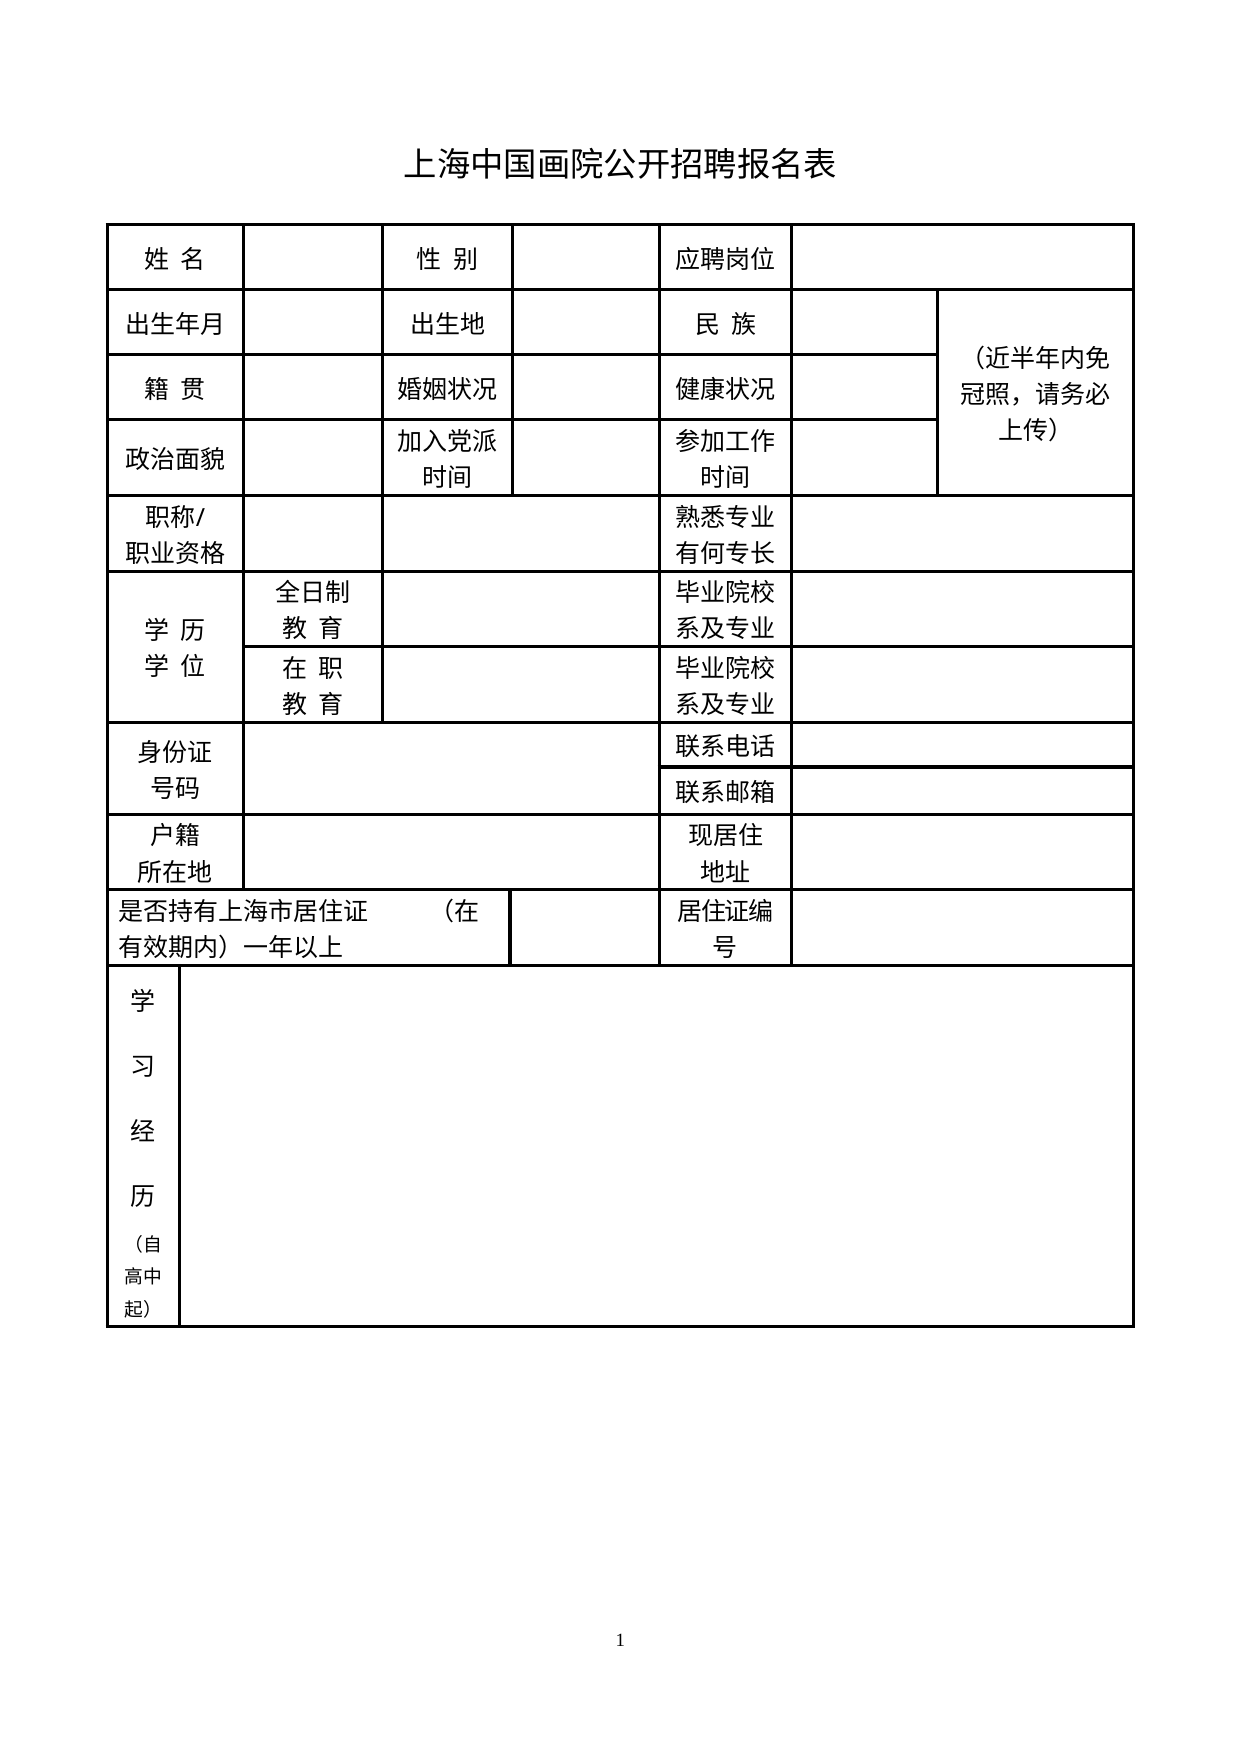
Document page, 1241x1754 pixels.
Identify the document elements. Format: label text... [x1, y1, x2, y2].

table_header [793, 226, 1132, 288]
table_cell 出生地 [384, 291, 511, 353]
table_cell 户籍 所在地 [109, 816, 242, 888]
table_cell 出生年月 [109, 291, 242, 353]
table_cell 婚姻状况 [384, 356, 511, 418]
table_cell [793, 891, 1132, 964]
table_cell [793, 291, 936, 353]
table_cell 联系邮箱 [661, 769, 790, 813]
table_cell [245, 356, 381, 418]
table_cell 健康状况 [661, 356, 790, 418]
table_cell [793, 769, 1132, 813]
table_header [245, 226, 381, 288]
table_header 性 别 [384, 226, 511, 288]
table_cell [512, 891, 658, 964]
table_cell 职称/ 职业资格 [109, 497, 242, 569]
text 上海中国画院公开招聘报名表 [187, 129, 1053, 194]
table_cell [245, 724, 658, 813]
table_cell 毕业院校 系及专业 [661, 573, 790, 645]
table_cell [793, 816, 1132, 888]
table_cell 是否持有上海市居住证 （在有效期内）一年以上 [109, 891, 508, 964]
table_cell 身份证 号码 [109, 724, 242, 813]
table_cell 在 职 教 育 [245, 648, 381, 721]
table_cell 毕业院校 系及专业 [661, 648, 790, 721]
table_cell 加入党派 时间 [384, 421, 511, 494]
table_cell 全日制 教 育 [245, 573, 381, 645]
table_cell 籍 贯 [109, 356, 242, 418]
table_cell [793, 724, 1132, 765]
table_cell [384, 648, 658, 721]
table_cell 现居住 地址 [661, 816, 790, 888]
table_cell [245, 421, 381, 494]
table_cell [793, 421, 936, 494]
table_cell [514, 421, 658, 494]
table_cell [514, 356, 658, 418]
table_cell 熟悉专业有何专长 [661, 497, 790, 569]
table_cell [245, 816, 658, 888]
table_cell [514, 291, 658, 353]
table_cell [793, 356, 936, 418]
table_cell 学习经历 （自高中起） [109, 967, 178, 1324]
table_cell [245, 291, 381, 353]
table_cell [245, 497, 381, 569]
table_cell [793, 573, 1132, 645]
table_cell [793, 648, 1132, 721]
table_cell [384, 573, 658, 645]
table_cell [793, 497, 1132, 569]
table_cell 联系电话 [661, 724, 790, 765]
table_header [514, 226, 658, 288]
table_cell （近半年内免冠照，请务必上传） [939, 291, 1132, 494]
table_cell [384, 497, 658, 569]
table_cell 政治面貌 [109, 421, 242, 494]
table_header 应聘岗位 [661, 226, 790, 288]
table_cell 民 族 [661, 291, 790, 353]
table_header 姓 名 [109, 226, 242, 288]
table_cell [181, 967, 1132, 1324]
table_cell 参加工作时间 [661, 421, 790, 494]
table_cell 学 历 学 位 [109, 573, 242, 721]
table_cell 居住证编号 [661, 891, 790, 964]
